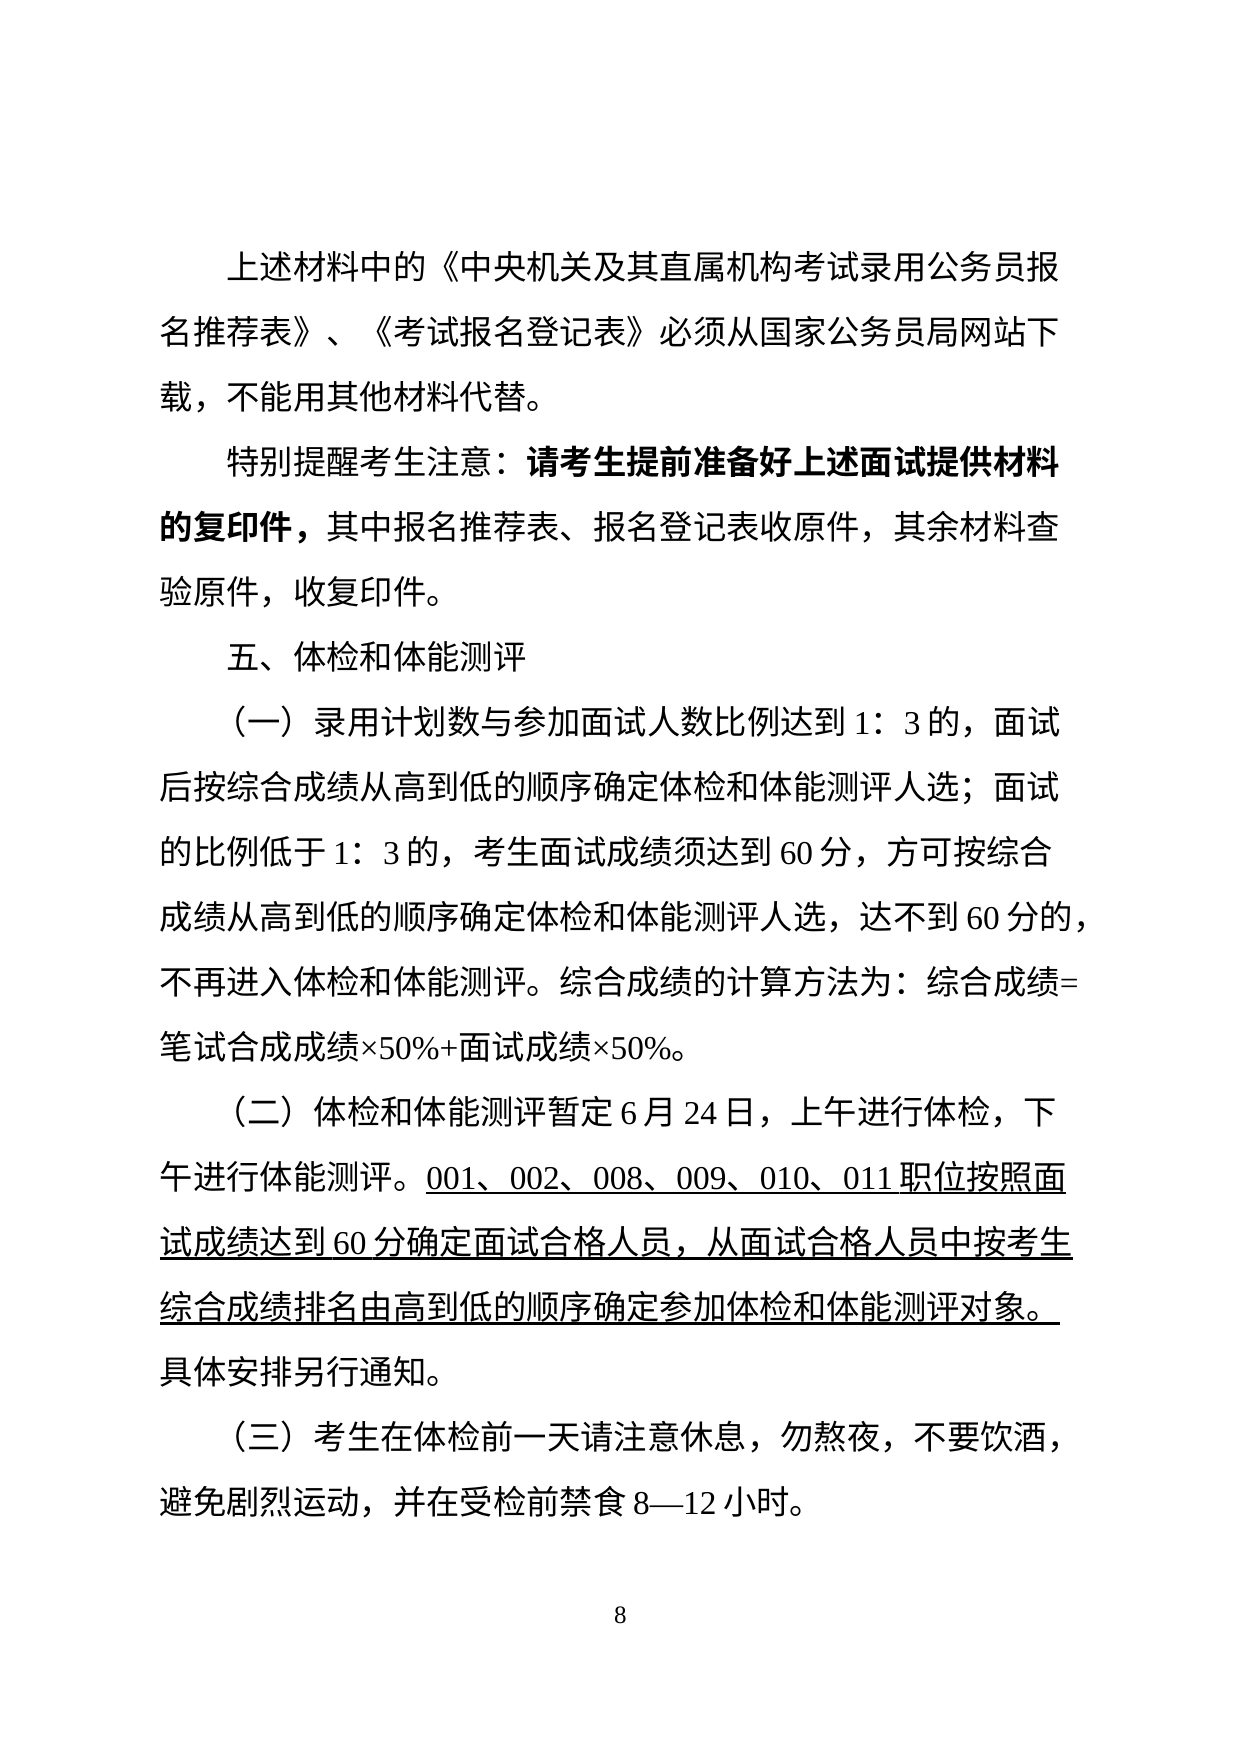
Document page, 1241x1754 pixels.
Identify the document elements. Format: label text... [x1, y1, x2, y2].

text 五、体检和体能测评 [159, 623, 1081, 688]
text 特别提醒考生注意：请考生提前准备好上述面试提供材料的复印件，其中报名推荐表、报名登记表收原件，其余材料查验原件，收复印件。 [159, 428, 1081, 623]
text （二）体检和体能测评暂定6月24日，上午进行体检，下午进行体能测评。001、002、008、009、010、011职位按照面试成绩达到60分确定面试合格人员，从面试合格人员中按考生综合成绩排名由高到低的顺序确定参加体检和体能测评对象。具体安排另行通知。 [159, 1078, 1081, 1403]
text （三）考生在体检前一天请注意休息，勿熬夜，不要饮酒，避免剧烈运动，并在受检前禁食8—12小时。 [159, 1403, 1081, 1533]
text （一）录用计划数与参加面试人数比例达到1：3的，面试后按综合成绩从高到低的顺序确定体检和体能测评人选；面试的比例低于1：3的，考生面试成绩须达到60分，方可按综合成绩从高到低的顺序确定体检和体能测评人选，达不到60分的，不再进入体检和体能测评。综合成绩的计算方法为：综合成绩=笔试合成成绩×50%+面试成绩×50%。 [159, 688, 1081, 1078]
text 上述材料中的《中央机关及其直属机构考试录用公务员报名推荐表》、《考试报名登记表》必须从国家公务员局网站下载，不能用其他材料代替。 [159, 233, 1081, 428]
